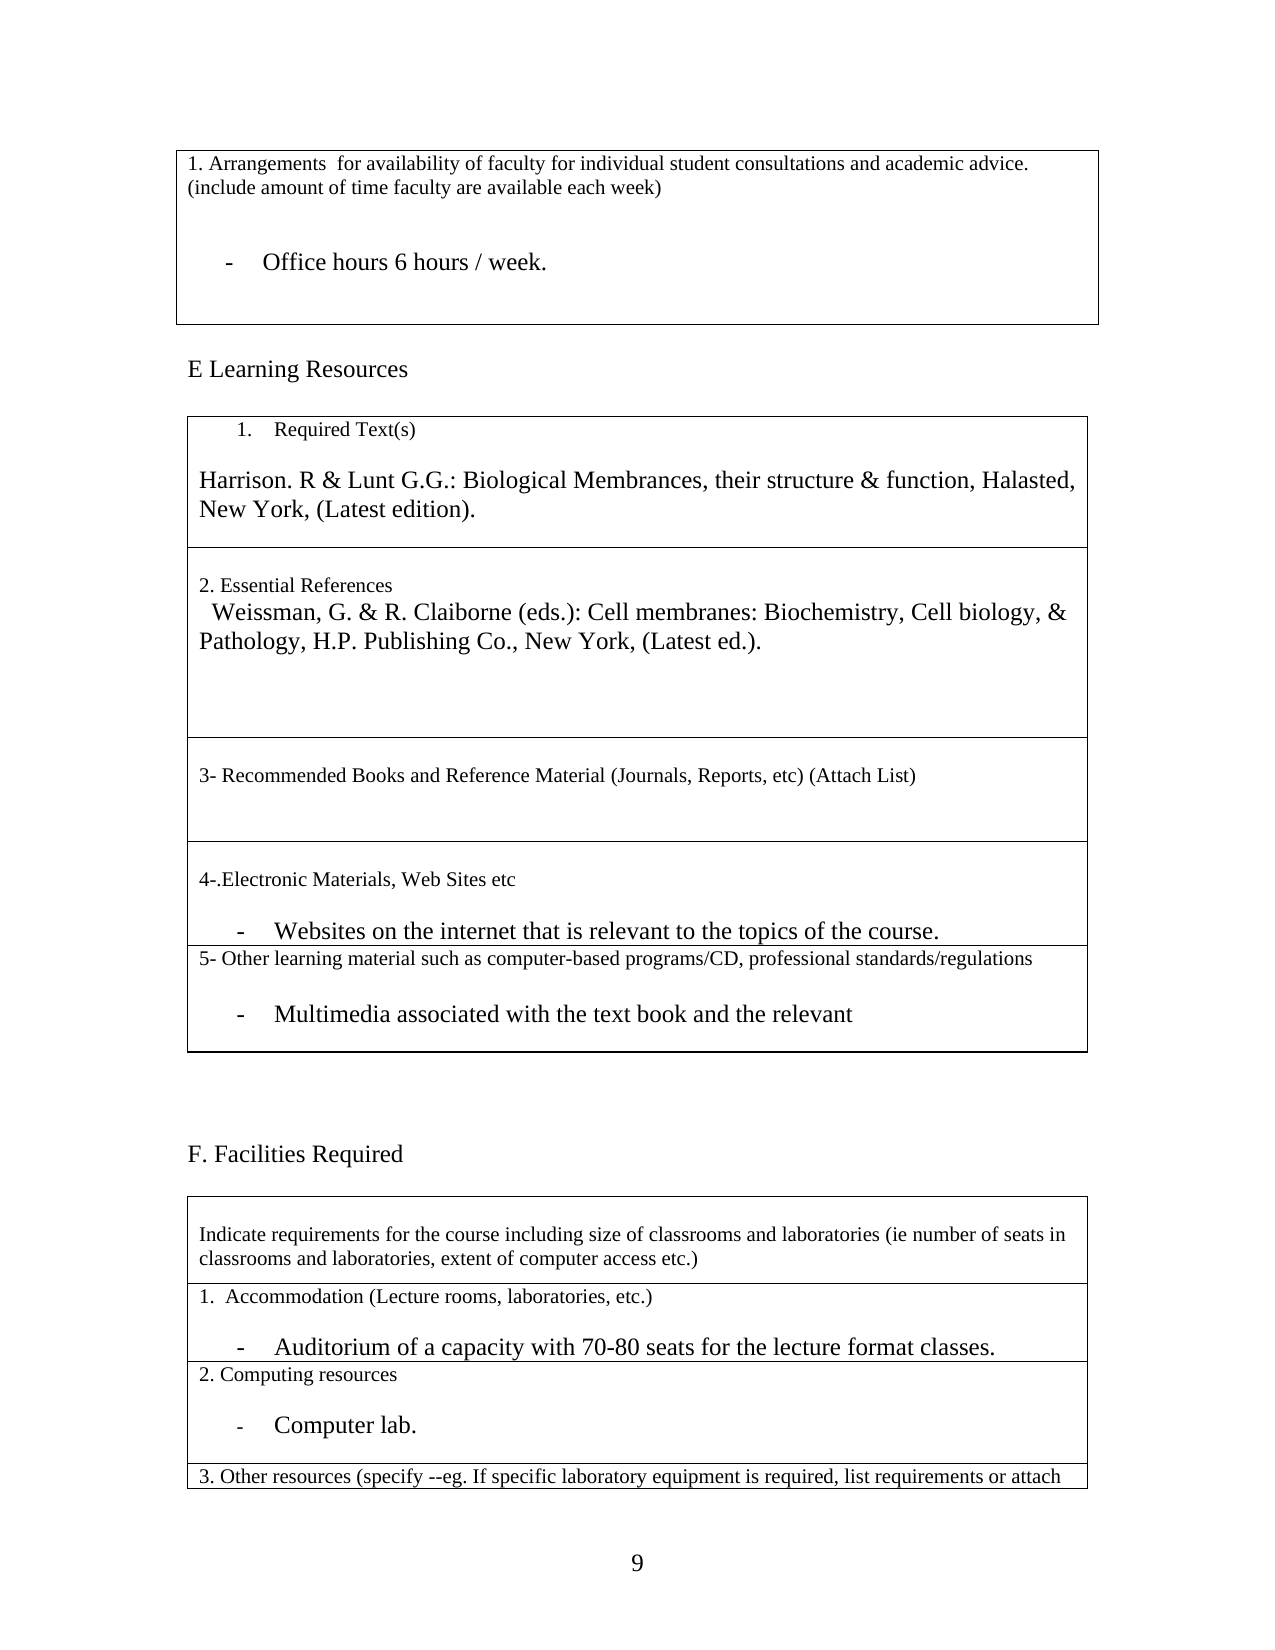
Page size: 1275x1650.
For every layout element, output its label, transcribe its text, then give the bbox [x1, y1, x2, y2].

table_cell 2. Computing resources Computer lab. [188, 1362, 1087, 1463]
table_cell 5- Other learning material such as computer-based programs/CD, professional standards/regulations Multimedia associated with the text book and the relevant [188, 946, 1087, 1051]
table_cell 2. Essential References Weissman, G. & R. Claiborne (eds.): Cell membranes: Biochemistry, Cell biology, & Pathology, H.P. Publishing Co., New York, (Latest ed.). [188, 548, 1087, 737]
table_cell 1. Accommodation (Lecture rooms, laboratories, etc.) Auditorium of a capacity with 70-80 seats for the lecture format classes. [188, 1284, 1087, 1361]
table_header Required Text(s) Harrison. R & Lunt G.G.: Biological Membrances, their structure & function, Halasted, New York, (Latest edition). [188, 417, 1087, 547]
table_header Indicate requirements for the course including size of classrooms and laboratories (ie number of seats in classrooms and laboratories, extent of computer access etc.) [188, 1197, 1087, 1283]
subtitle E Learning Resources [187, 354, 1087, 383]
text F. Facilities Required [187, 1139, 1087, 1167]
table_header 1. Arrangements for availability of faculty for individual student consultations and academic advice. (include amount of time faculty are available each week) Office hours 6 hours / week. [177, 151, 1098, 324]
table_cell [188, 1464, 1087, 1488]
table_cell 4-.Electronic Materials, Web Sites etc Websites on the internet that is relevant to the topics of the course. [188, 842, 1087, 945]
table_cell 3- Recommended Books and Reference Material (Journals, Reports, etc) (Attach List) [188, 738, 1087, 841]
